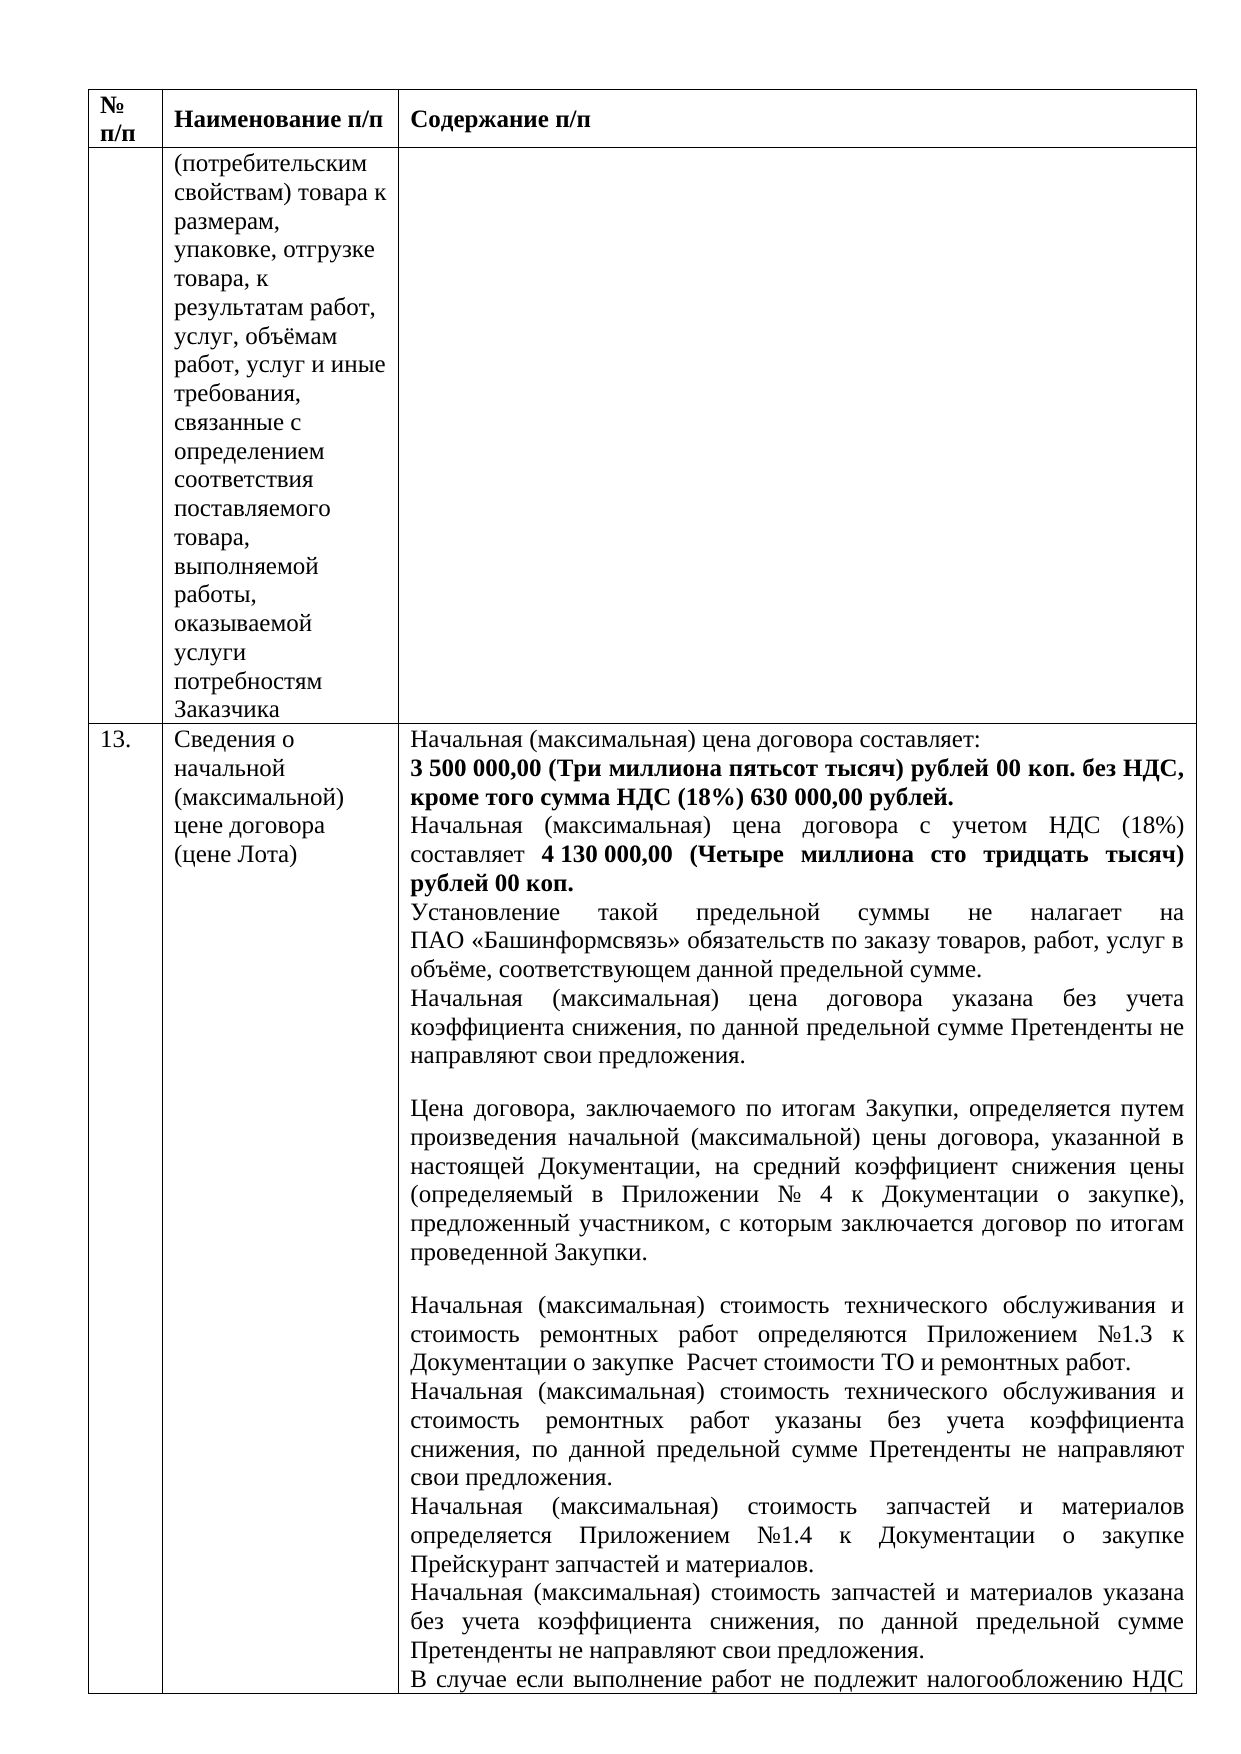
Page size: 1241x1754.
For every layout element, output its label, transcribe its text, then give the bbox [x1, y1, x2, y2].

table_header Содержание п/п [399, 90, 1196, 147]
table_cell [163, 148, 398, 723]
table_header Наименование п/п [163, 90, 398, 147]
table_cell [399, 724, 1196, 1692]
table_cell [163, 724, 398, 1692]
table_cell [89, 148, 162, 723]
table_cell [89, 724, 162, 1692]
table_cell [399, 148, 1196, 723]
table_header № п/п [89, 90, 162, 147]
